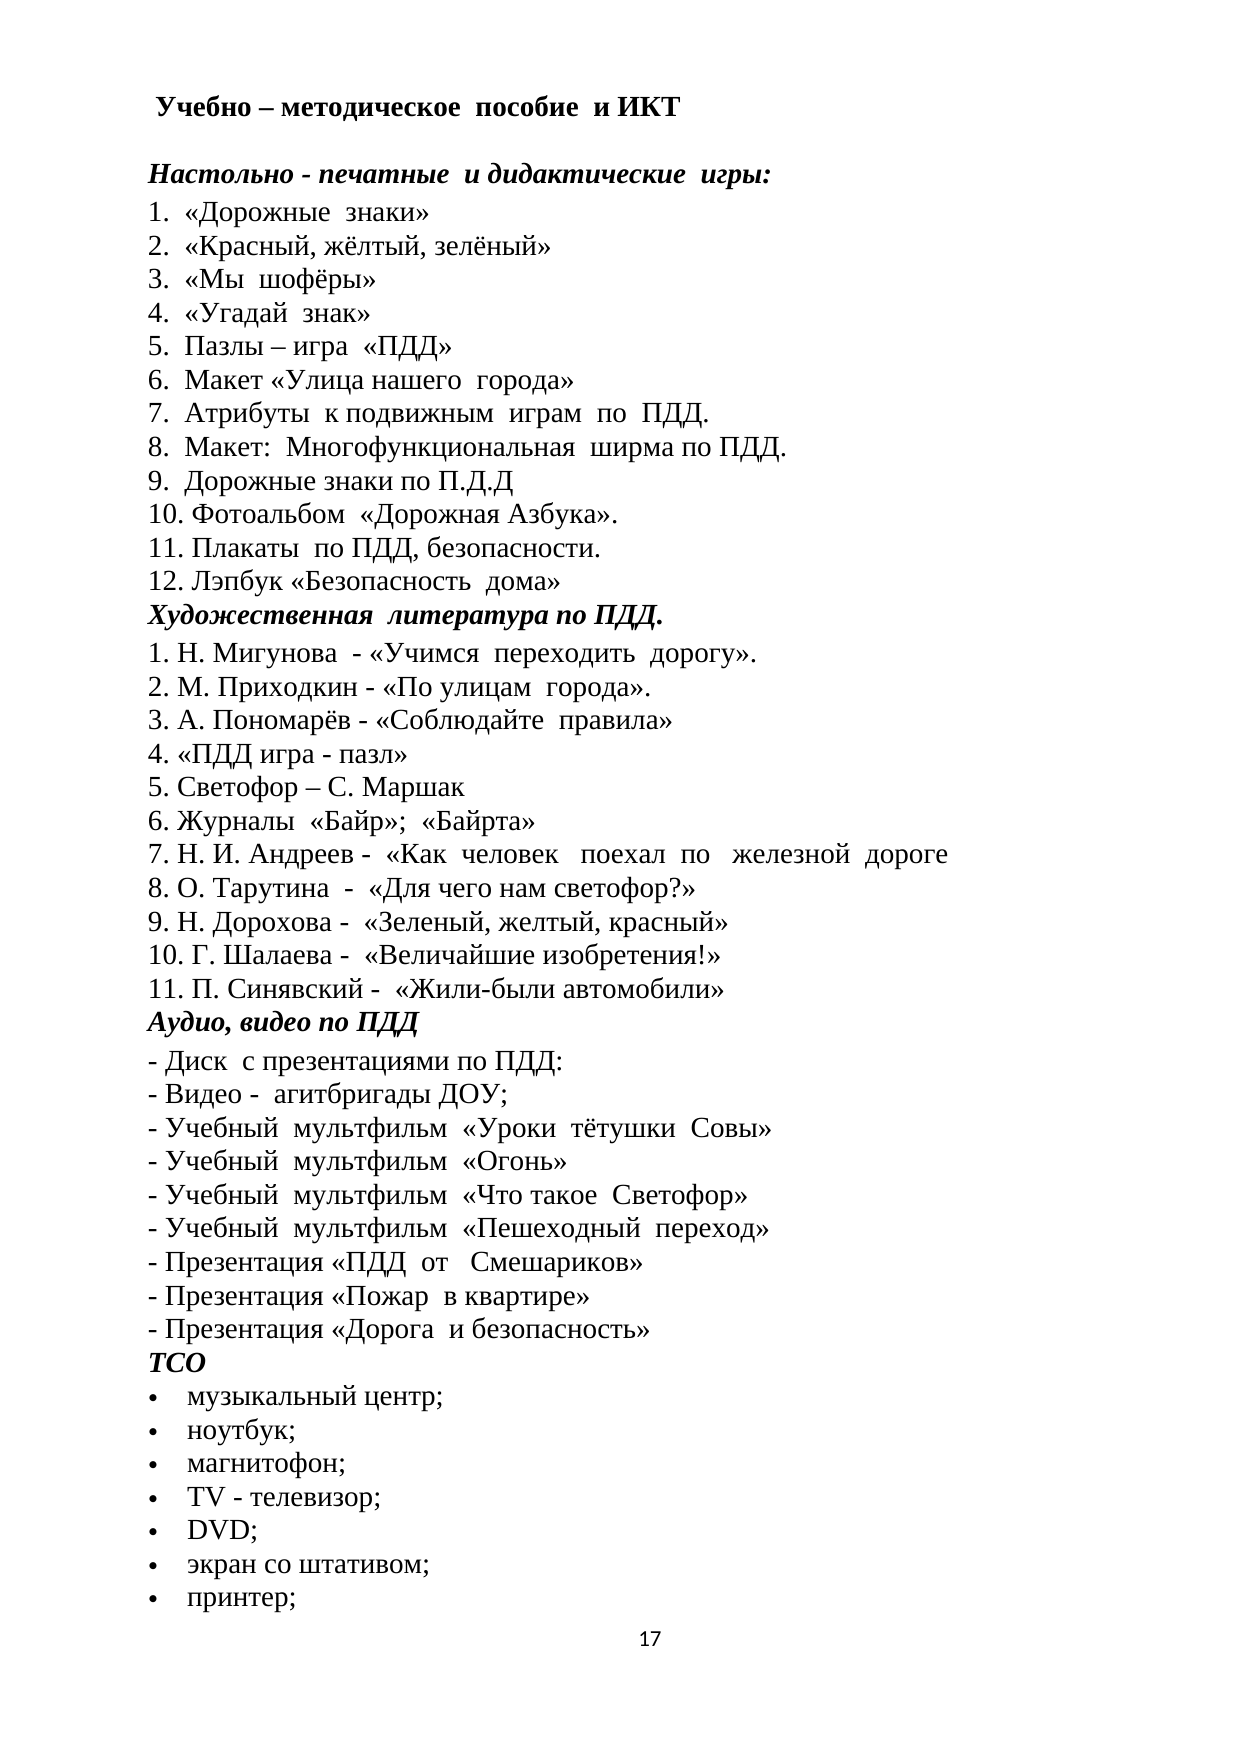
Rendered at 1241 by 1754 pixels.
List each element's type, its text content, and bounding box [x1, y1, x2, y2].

list музыкальный центр; [149, 1378, 1152, 1412]
text 11. П. Синявский - «Жили-были автомобили» [148, 971, 1152, 1004]
text Аудио, видео по ПДД [148, 1004, 1152, 1038]
text 2. «Красный, жёлтый, зелёный» [148, 228, 1152, 261]
list ноутбук; [149, 1412, 1152, 1445]
text - Учебный мультфильм «Огонь» [148, 1143, 1152, 1177]
text Учебно – методическое пособие и ИКТ [148, 89, 1152, 122]
text 7. Н. И. Андреев - «Как человек поехал по железной дороге [148, 837, 1152, 870]
text 10. Г. Шалаева - «Величайшие изобретения!» [148, 937, 1152, 971]
text 1. «Дорожные знаки» [148, 194, 1152, 228]
text 6. Журналы «Байр»; «Байрта» [148, 803, 1152, 837]
text 10. Фотоальбом «Дорожная Азбука». [148, 496, 1152, 530]
text 4. «Угадай знак» [148, 295, 1152, 328]
list принтер; [149, 1579, 1152, 1613]
text - Презентация «Пожар в квартире» [148, 1278, 1152, 1311]
text - Видео - агитбригады ДОУ; [148, 1076, 1152, 1110]
text - Презентация «Дорога и безопасность» [148, 1311, 1152, 1345]
text Художественная литература по ПДД. [148, 597, 1152, 630]
text 1. Н. Мигунова - «Учимся переходить дорогу». [148, 635, 1152, 669]
text 8. О. Тарутина - «Для чего нам светофор?» [148, 870, 1152, 904]
text 4. «ПДД игра - пазл» [148, 736, 1152, 769]
text 3. «Мы шофёры» [148, 261, 1152, 295]
text 3. А. Пономарёв - «Соблюдайте правила» [148, 702, 1152, 736]
text - Презентация «ПДД от Смешариков» [148, 1244, 1152, 1278]
text 11. Плакаты по ПДД, безопасности. [148, 530, 1152, 563]
text 12. Лэпбук «Безопасность дома» [148, 563, 1152, 597]
text 6. Макет «Улица нашего города» [148, 362, 1152, 396]
text 2. М. Приходкин - «По улицам города». [148, 669, 1152, 702]
list магнитофон; [149, 1445, 1152, 1479]
text 8. Макет: Многофункциональная ширма по ПДД. [148, 429, 1152, 463]
text Настольно - печатные и дидактические игры: [148, 156, 1152, 189]
text - Учебный мультфильм «Пешеходный переход» [148, 1211, 1152, 1244]
text ТСО [148, 1345, 1152, 1378]
text - Диск с презентациями по ПДД: [148, 1043, 1152, 1076]
list DVD; [149, 1512, 1152, 1546]
list экран со штативом; [149, 1546, 1152, 1579]
text 9. Дорожные знаки по П.Д.Д [148, 463, 1152, 496]
text - Учебный мультфильм «Что такое Светофор» [148, 1177, 1152, 1211]
text 5. Светофор – С. Маршак [148, 769, 1152, 803]
text 7. Атрибуты к подвижным играм по ПДД. [148, 396, 1152, 429]
text 9. Н. Дорохова - «Зеленый, желтый, красный» [148, 904, 1152, 937]
text - Учебный мультфильм «Уроки тётушки Совы» [148, 1110, 1152, 1143]
list TV - телевизор; [149, 1479, 1152, 1512]
text 5. Пазлы – игра «ПДД» [148, 328, 1152, 362]
